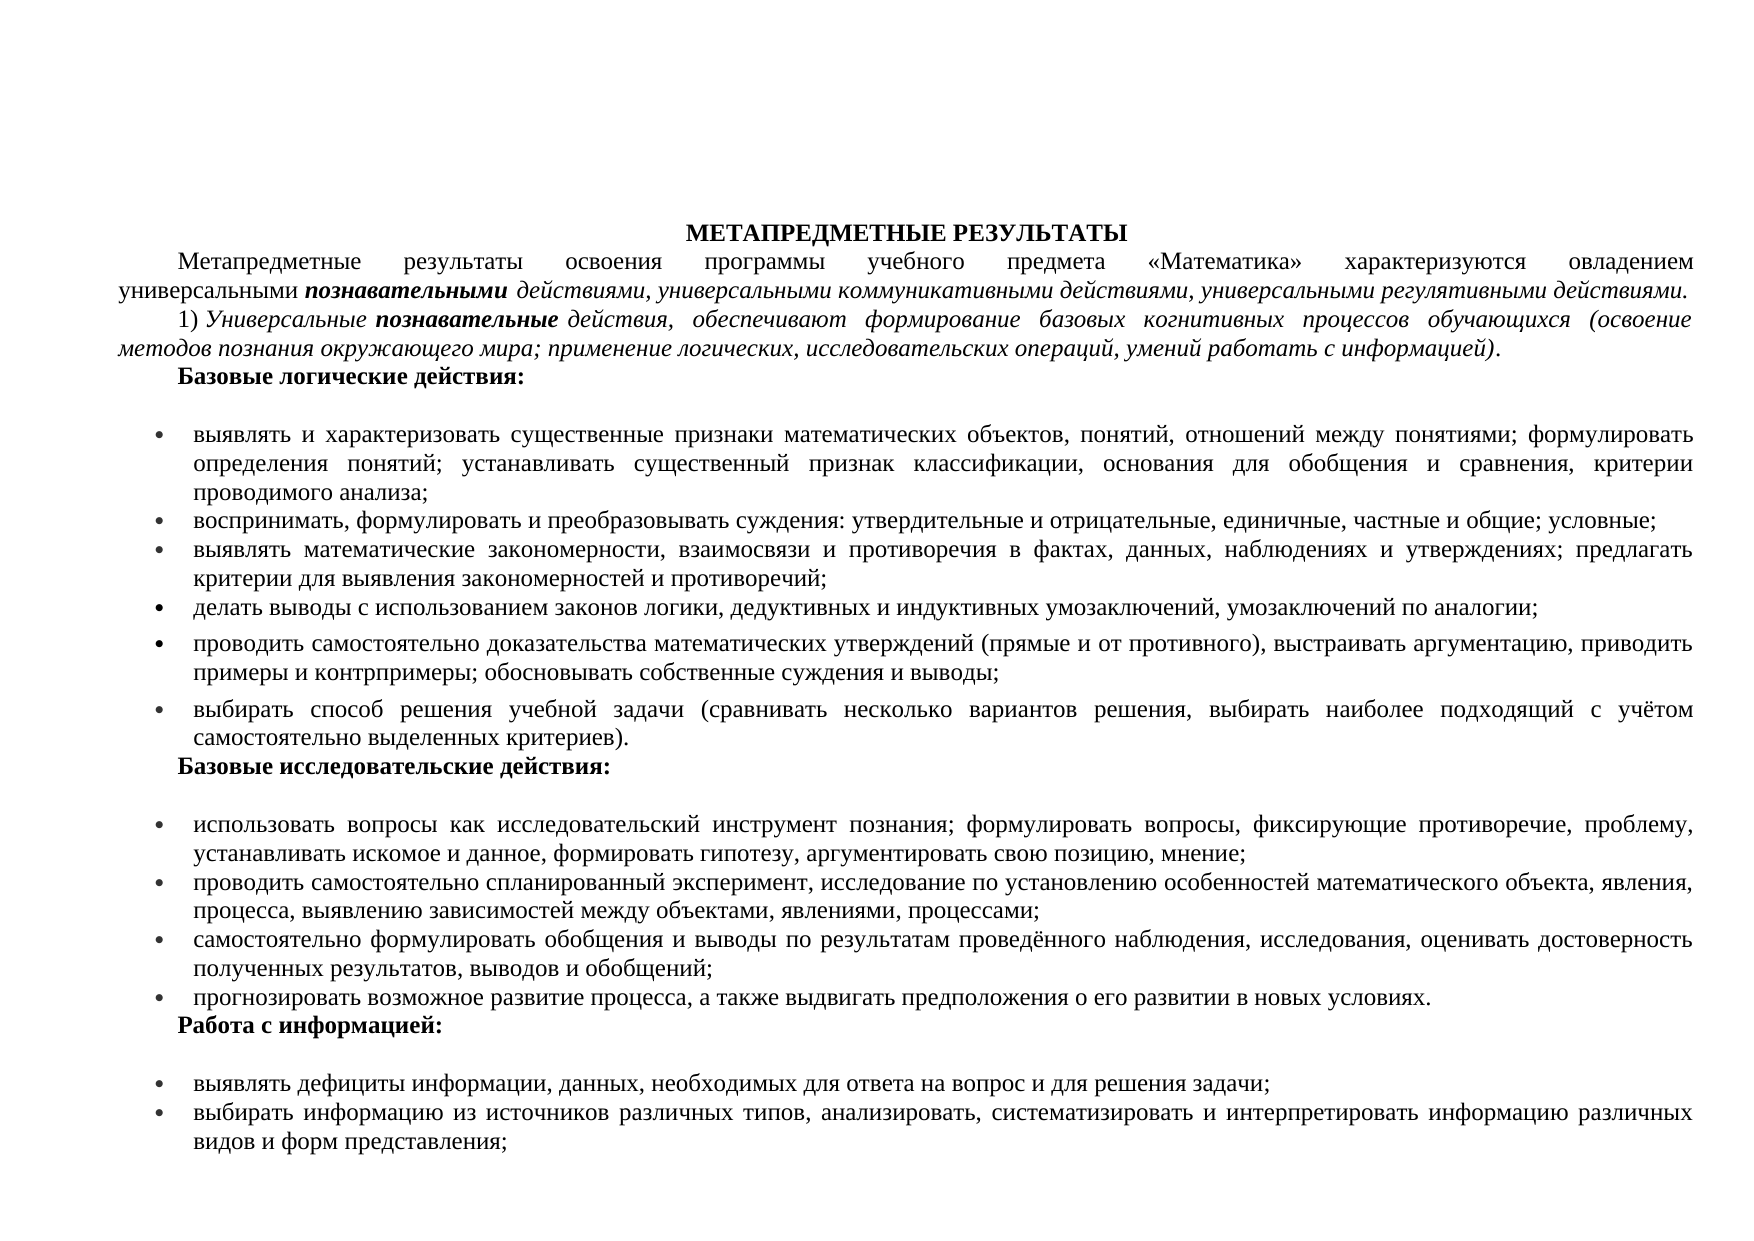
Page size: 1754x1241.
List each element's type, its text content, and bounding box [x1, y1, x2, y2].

list выявлять математические закономерности, взаимосвязи и противоречия в фактах, данных, наблюдениях и утверждениях; предлагать критерии для выявления закономерностей и противоречий; [156, 534, 1695, 592]
list использовать вопросы как исследовательский инструмент познания; формулировать вопросы, фиксирующие противоречие, проблему, устанавливать искомое и данное, формировать гипотезу, аргументировать свою позицию, мнение; [156, 809, 1695, 867]
text Базовые логические действия: [118, 361, 1695, 390]
list воспринимать, формулировать и преобразовывать суждения: утвердительные и отрицательные, единичные, частные и общие; условные; [156, 506, 1695, 534]
list самостоятельно формулировать обобщения и выводы по результатам проведённого наблюдения, исследования, оценивать достоверность полученных результатов, выводов и обобщений; [156, 924, 1695, 982]
text Базовые исследовательские действия: [118, 751, 1695, 780]
text Метапредметные результаты освоения программы учебного предмета «Математика» характеризуются овладением универсальными познавательными действиями, универсальными коммуникативными действиями, универсальными регулятивными действиями. [118, 246, 1695, 304]
text МЕТАПРЕДМЕТНЫЕ РЕЗУЛЬТАТЫ [118, 218, 1695, 246]
list выбирать информацию из источников различных типов, анализировать, систематизировать и интерпретировать информацию различных видов и форм представления; [156, 1097, 1695, 1154]
list делать выводы с использованием законов логики, дедуктивных и индуктивных умозаключений, умозаключений по аналогии; [156, 592, 1695, 621]
list выявлять и характеризовать существенные признаки математических объектов, понятий, отношений между понятиями; формулировать определения понятий; устанавливать существенный признак классификации, основания для обобщения и сравнения, критерии проводимого анализа; [156, 419, 1695, 506]
list проводить самостоятельно спланированный эксперимент, исследование по установлению особенностей математического объекта, явления, процесса, выявлению зависимостей между объектами, явлениями, процессами; [156, 867, 1695, 924]
text 1) Универсальные познавательные действия, обеспечивают формирование базовых когнитивных процессов обучающихся (освоение методов познания окружающего мира; применение логических, исследовательских операций, умений работать с информацией). [118, 304, 1695, 361]
list прогнозировать возможное развитие процесса, а также выдвигать предположения о его развитии в новых условиях. [156, 982, 1695, 1010]
list проводить самостоятельно доказательства математических утверждений (прямые и от противного), выстраивать аргументацию, приводить примеры и контрпримеры; обосновывать собственные суждения и выводы; [156, 628, 1695, 686]
text Работа с информацией: [118, 1010, 1695, 1039]
list выбирать способ решения учебной задачи (сравнивать несколько вариантов решения, выбирать наиболее подходящий с учётом самостоятельно выделенных критериев). [156, 694, 1695, 751]
list выявлять дефициты информации, данных, необходимых для ответа на вопрос и для решения задачи; [156, 1068, 1695, 1097]
